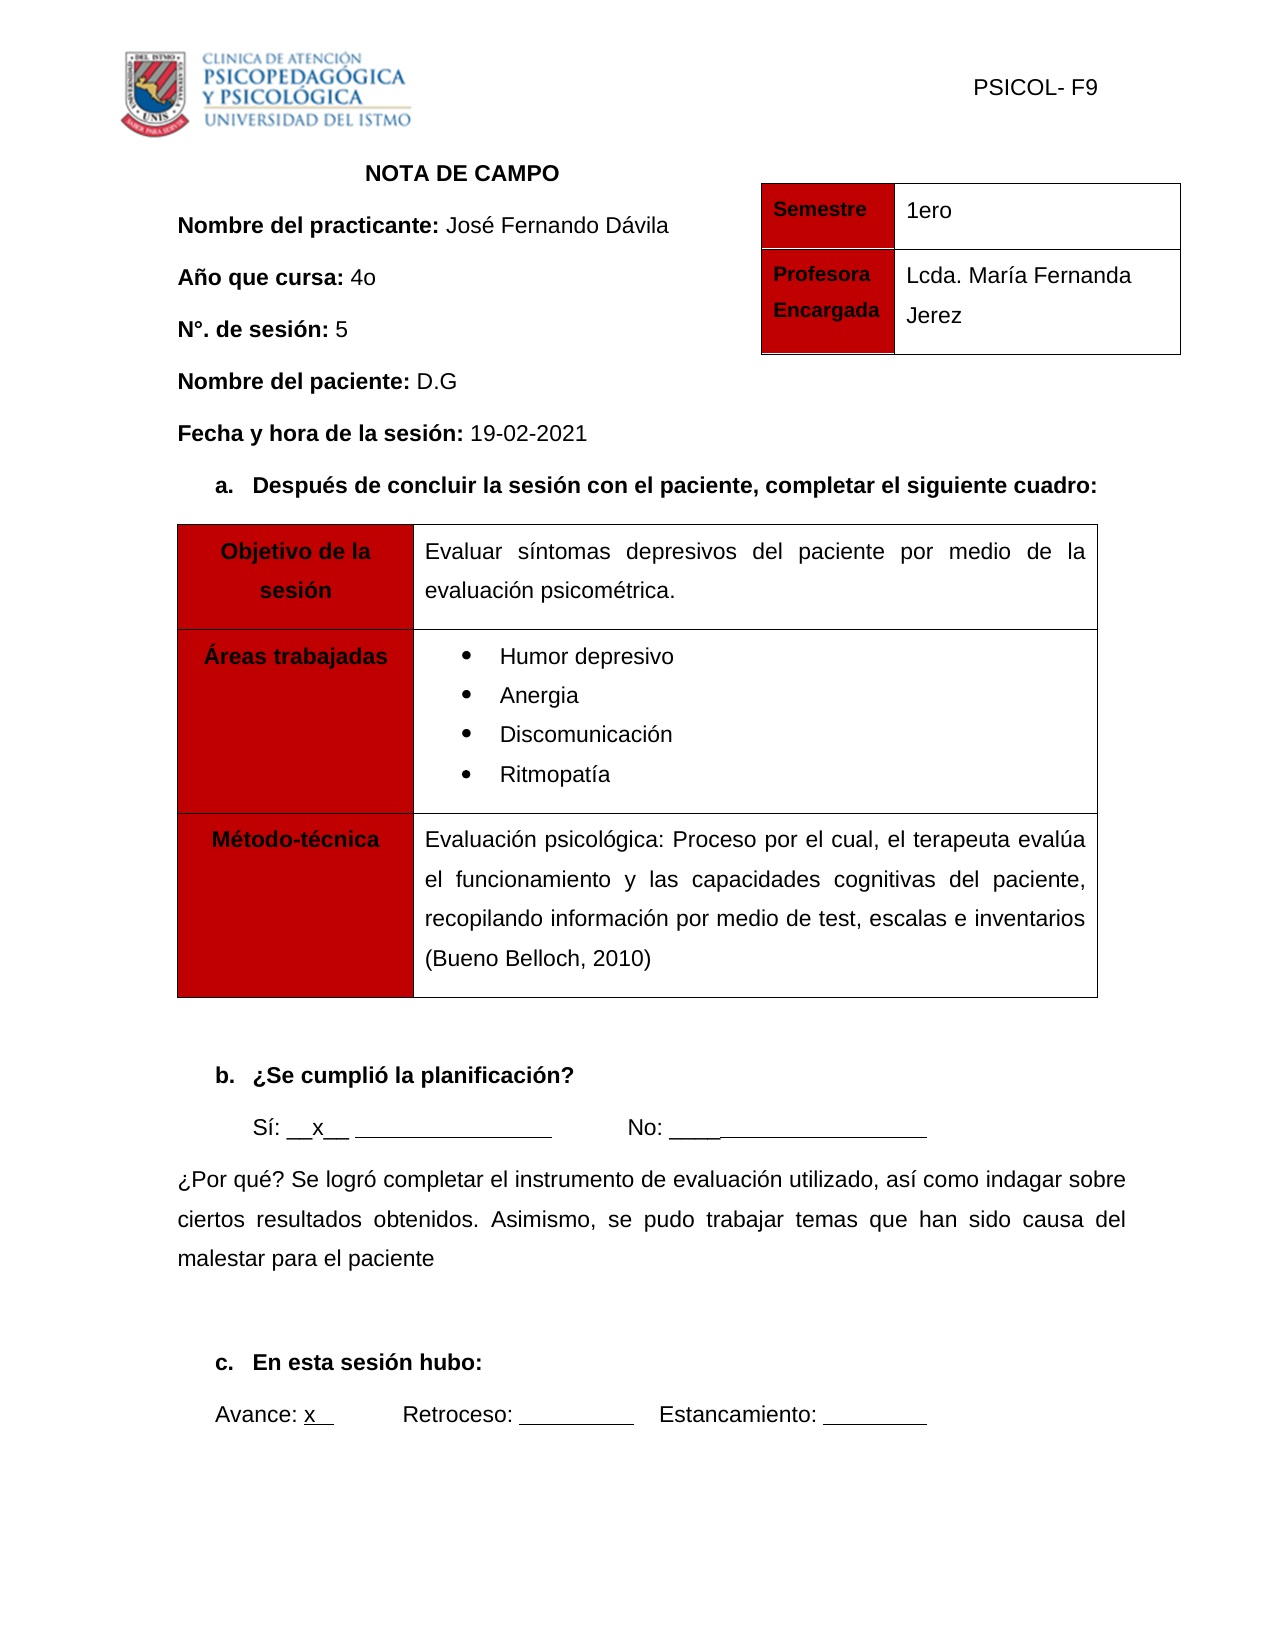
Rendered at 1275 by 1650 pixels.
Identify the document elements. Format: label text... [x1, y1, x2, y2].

table_cell Áreas trabajadas [178, 630, 413, 813]
text Fecha y hora de la sesión: 19-02-2021 [177, 420, 1127, 446]
table_cell Humor depresivo Anergia Discomunicación Ritmopatía [414, 630, 1097, 813]
text NOTA DE CAMPO [177, 160, 1127, 187]
table_cell Profesora Encargada [762, 250, 894, 353]
table_header 1ero [895, 184, 1180, 248]
text ¿Por qué? Se logró completar el instrumento de evaluación utilizado, así como indagar sobre ciertos resultados obtenidos. Asimismo, se pudo trabajar temas que han sido causa del malestar para el paciente [177, 1166, 1127, 1271]
list Después de concluir la sesión con el paciente, completar el siguiente cuadro: [215, 472, 1127, 498]
text Año que cursa: 4o [177, 264, 761, 291]
text N°. de sesión: 5 [177, 316, 761, 342]
text Sí: __x__ No: ____ [252, 1114, 1127, 1141]
list ¿Se cumplió la planificación? [215, 1062, 1127, 1088]
table_header Evaluar síntomas depresivos del paciente por medio de la evaluación psicométrica. [414, 525, 1097, 629]
table_cell Evaluación psicológica: Proceso por el cual, el terapeuta evalúa el funcionamiento y las capacidades cognitivas del paciente, recopilando información por medio de test, escalas e inventarios [414, 814, 1097, 997]
table_cell Lcda. María Fernanda Jerez [895, 250, 1180, 353]
table_header Semestre [762, 184, 894, 248]
text Nombre del paciente: D.G [177, 368, 1127, 394]
table_cell Método-técnica [178, 814, 413, 997]
picture [65, 20, 437, 148]
text Avance: x Retroceso: Estancamiento: [215, 1401, 1127, 1427]
table_header Objetivo de la sesión [178, 525, 413, 629]
list En esta sesión hubo: [215, 1349, 1127, 1375]
text Nombre del practicante: José Fernando Dávila [177, 212, 761, 238]
